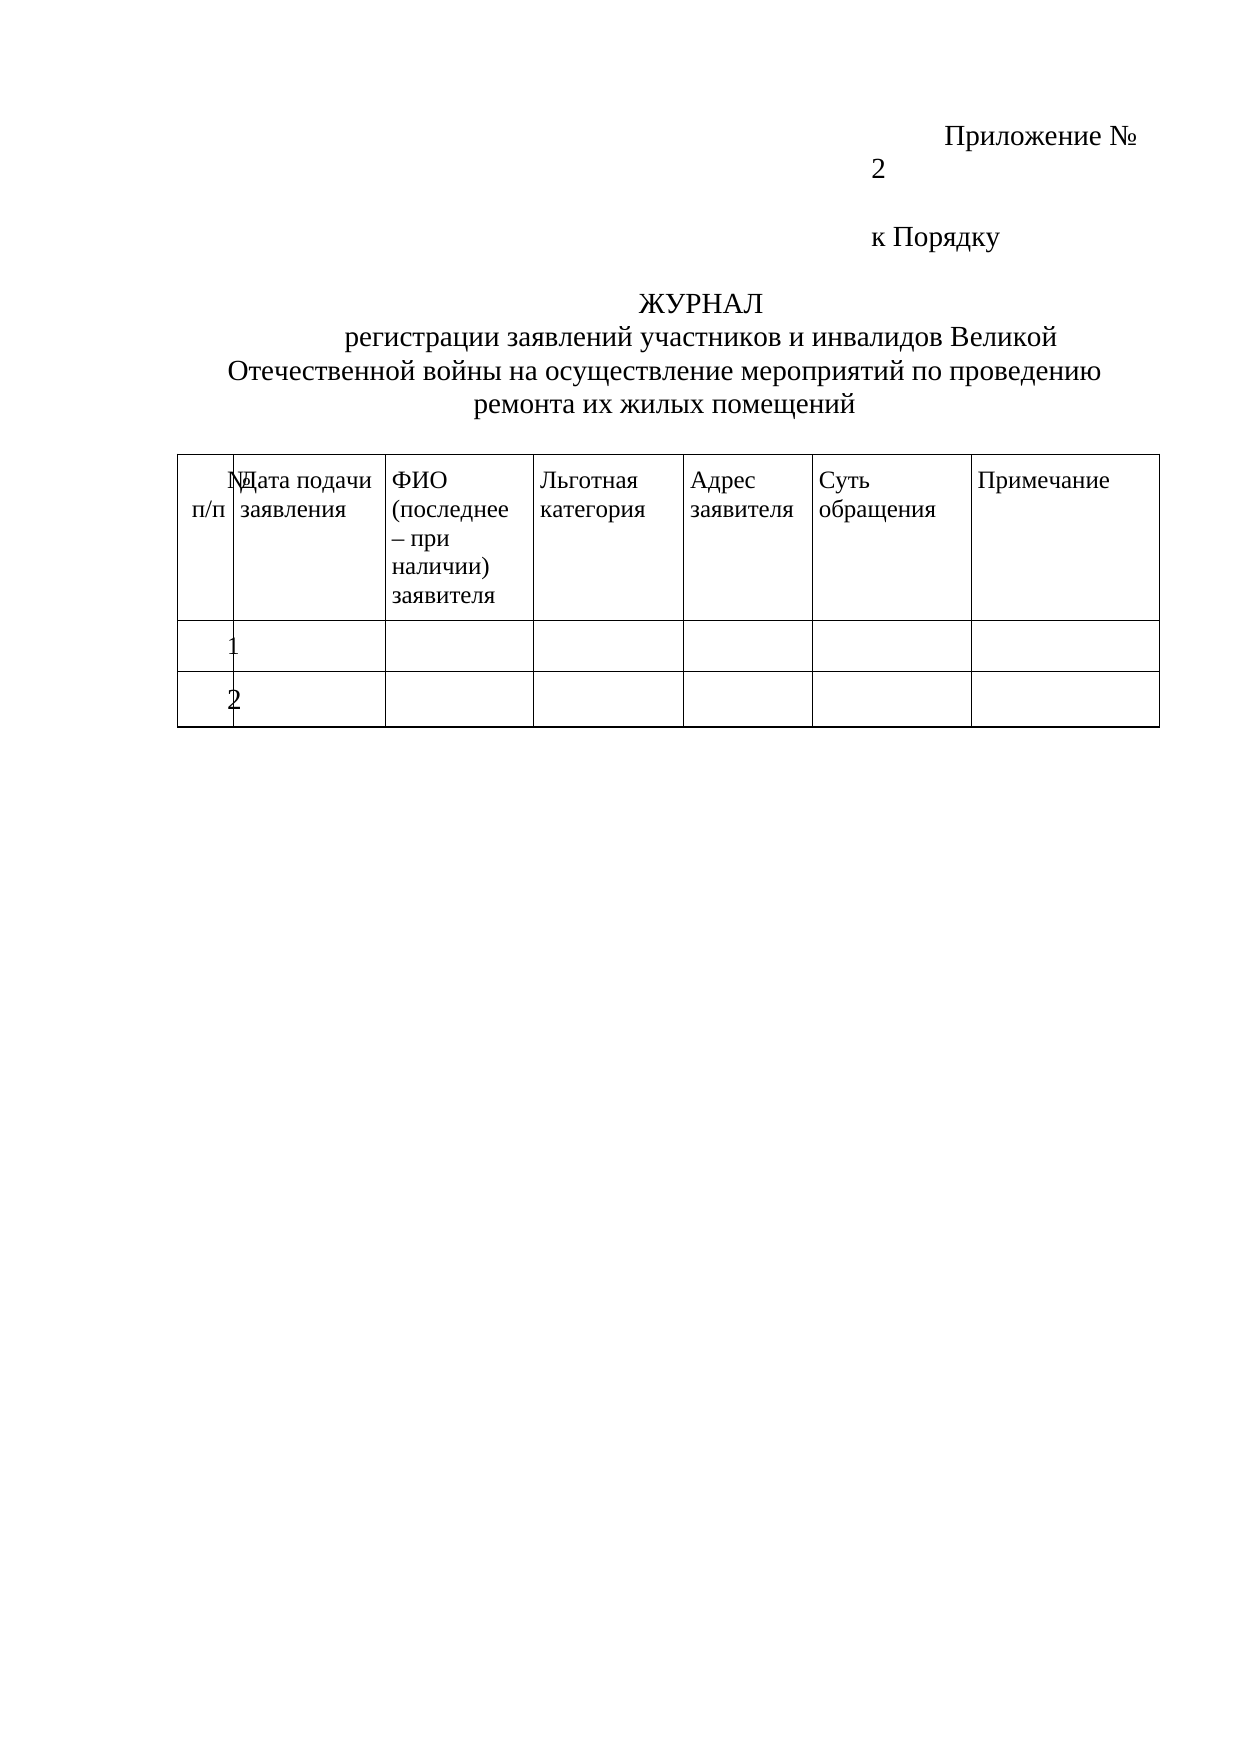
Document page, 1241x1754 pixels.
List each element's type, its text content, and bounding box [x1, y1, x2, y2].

table_header № п/п [178, 455, 233, 619]
text Приложение № 2 [871, 118, 1152, 185]
table_cell [534, 621, 683, 671]
table_header ФИО (последнее – при наличии) заявителя [386, 455, 533, 619]
table_cell [972, 672, 1159, 726]
text ЖУРНАЛ [177, 286, 1152, 319]
table_cell [684, 621, 812, 671]
table_cell [813, 621, 971, 671]
text регистрации заявлений участников и инвалидов Великой Отечественной войны на осуществление мероприятий по проведению ремонта их жилых помещений [177, 319, 1152, 420]
table_header Адрес заявителя [684, 455, 812, 619]
table_header Льготная категория [534, 455, 683, 619]
table_cell [972, 621, 1159, 671]
table_cell [234, 621, 385, 671]
table_header Дата подачи заявления [234, 455, 385, 619]
table_header Суть обращения [813, 455, 971, 619]
table_cell [386, 672, 533, 726]
table_cell [234, 672, 385, 726]
table_cell [813, 672, 971, 726]
table_cell [534, 672, 683, 726]
table_cell 1 [178, 621, 233, 671]
text к Порядку [871, 219, 1152, 252]
table_header Примечание [972, 455, 1159, 619]
table_cell [386, 621, 533, 671]
table_cell [684, 672, 812, 726]
table_cell 2 [178, 672, 233, 726]
